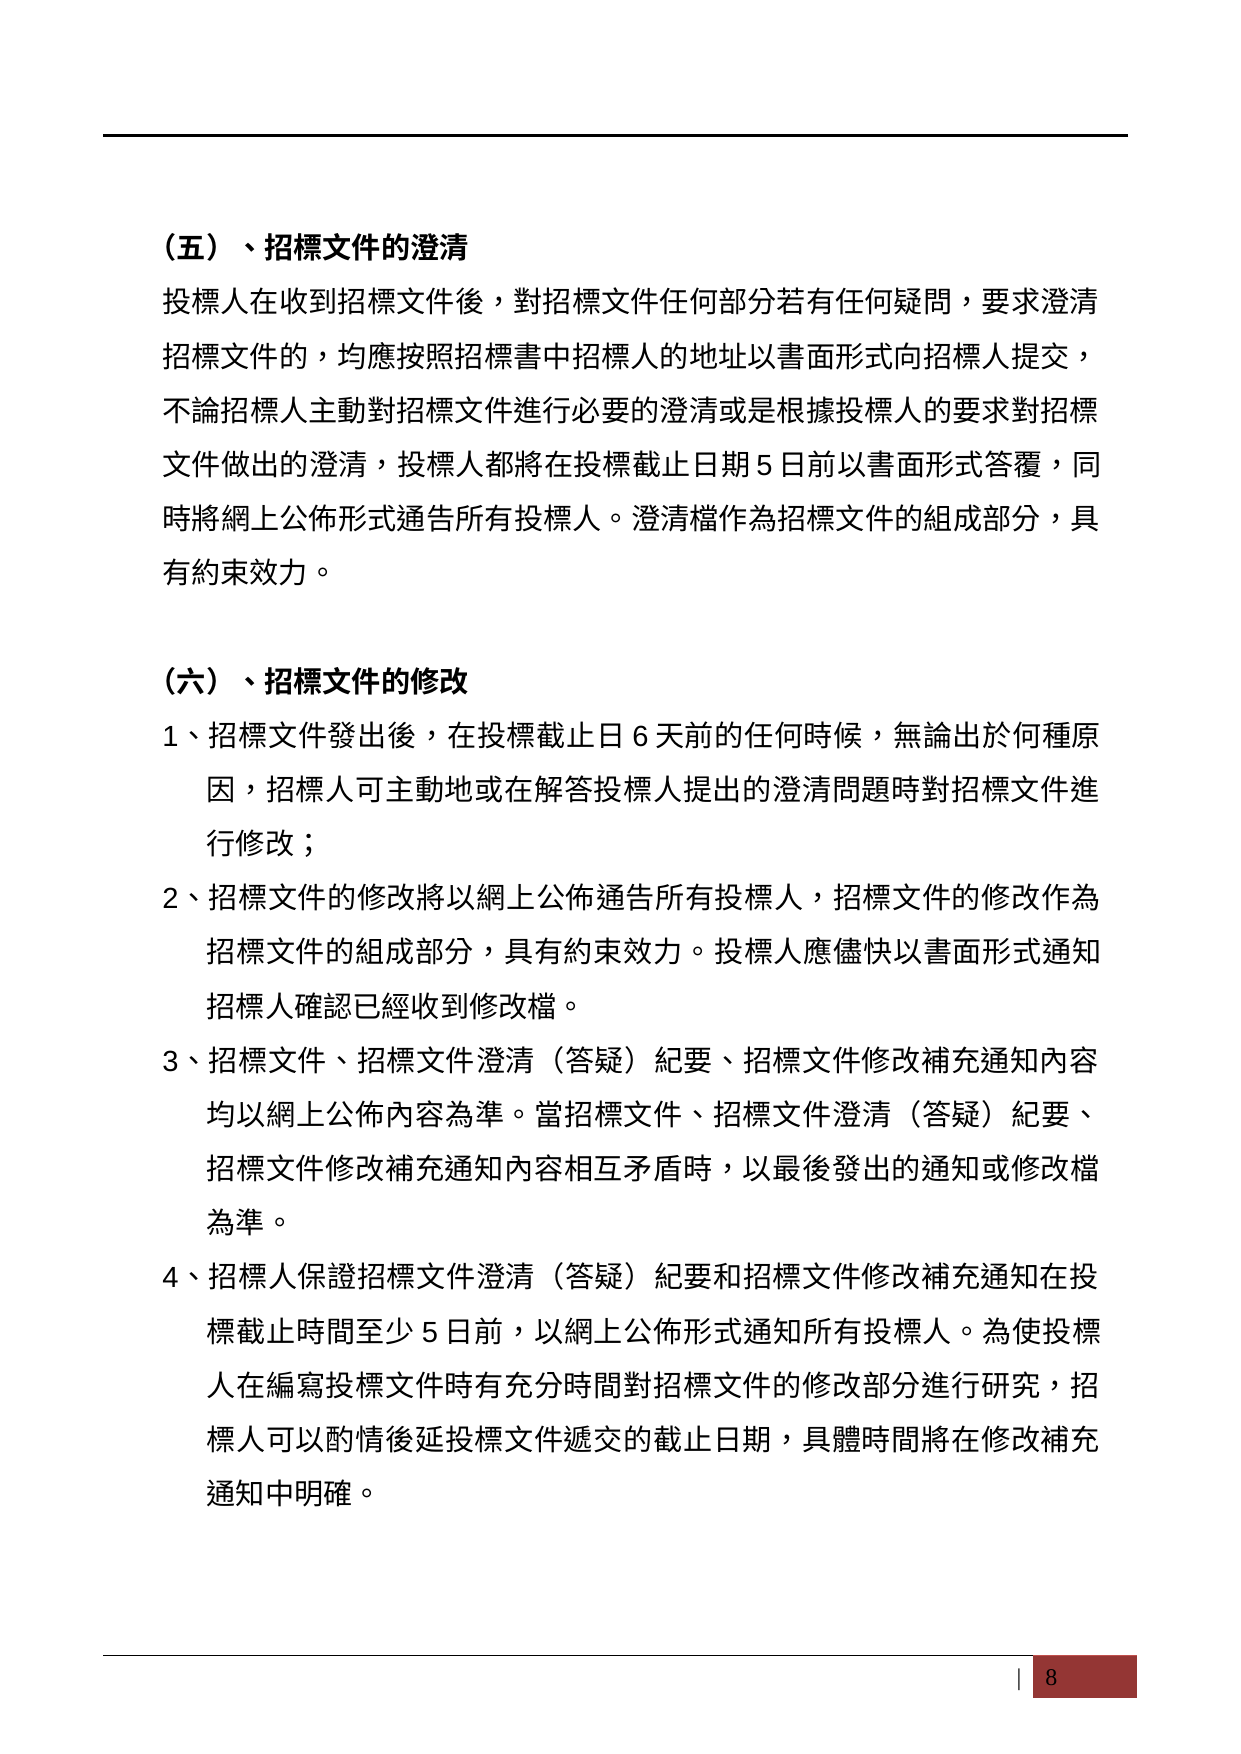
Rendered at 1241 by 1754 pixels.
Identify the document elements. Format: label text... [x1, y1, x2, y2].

text （五）、招標文件的澄清 [147, 215, 1101, 269]
text 投標人在收到招標文件後，對招標文件任何部分若有任何疑問，要求澄清招標文件的，均應按照招標書中招標人的地址以書面形式向招標人提交，不論招標人主動對招標文件進行必要的澄清或是根據投標人的要求對招標文件做出的澄清，投標人都將在投標截止日期5日前以書面形式答覆，同時將網上公佈形式通告所有投標人。澄清檔作為招標文件的組成部分，具有約束效力。 [162, 269, 1101, 594]
text 2、招標文件的修改將以網上公佈通告所有投標人，招標文件的修改作為招標文件的組成部分，具有約束效力。投標人應儘快以書面形式通知招標人確認已經收到修改檔。 [162, 865, 1101, 1028]
text 3、招標文件、招標文件澄清（答疑）紀要、招標文件修改補充通知內容均以網上公佈內容為準。當招標文件、招標文件澄清（答疑）紀要、招標文件修改補充通知內容相互矛盾時，以最後發出的通知或修改檔為準。 [162, 1028, 1101, 1244]
text 4、招標人保證招標文件澄清（答疑）紀要和招標文件修改補充通知在投標截止時間至少5日前，以網上公佈形式通知所有投標人。為使投標人在編寫投標文件時有充分時間對招標文件的修改部分進行研究，招標人可以酌情後延投標文件遞交的截止日期，具體時間將在修改補充通知中明確。 [162, 1244, 1101, 1515]
text 1、招標文件發出後，在投標截止日6天前的任何時候，無論出於何種原因，招標人可主動地或在解答投標人提出的澄清問題時對招標文件進行修改； [162, 703, 1101, 865]
text （六）、招標文件的修改 [147, 649, 1101, 703]
